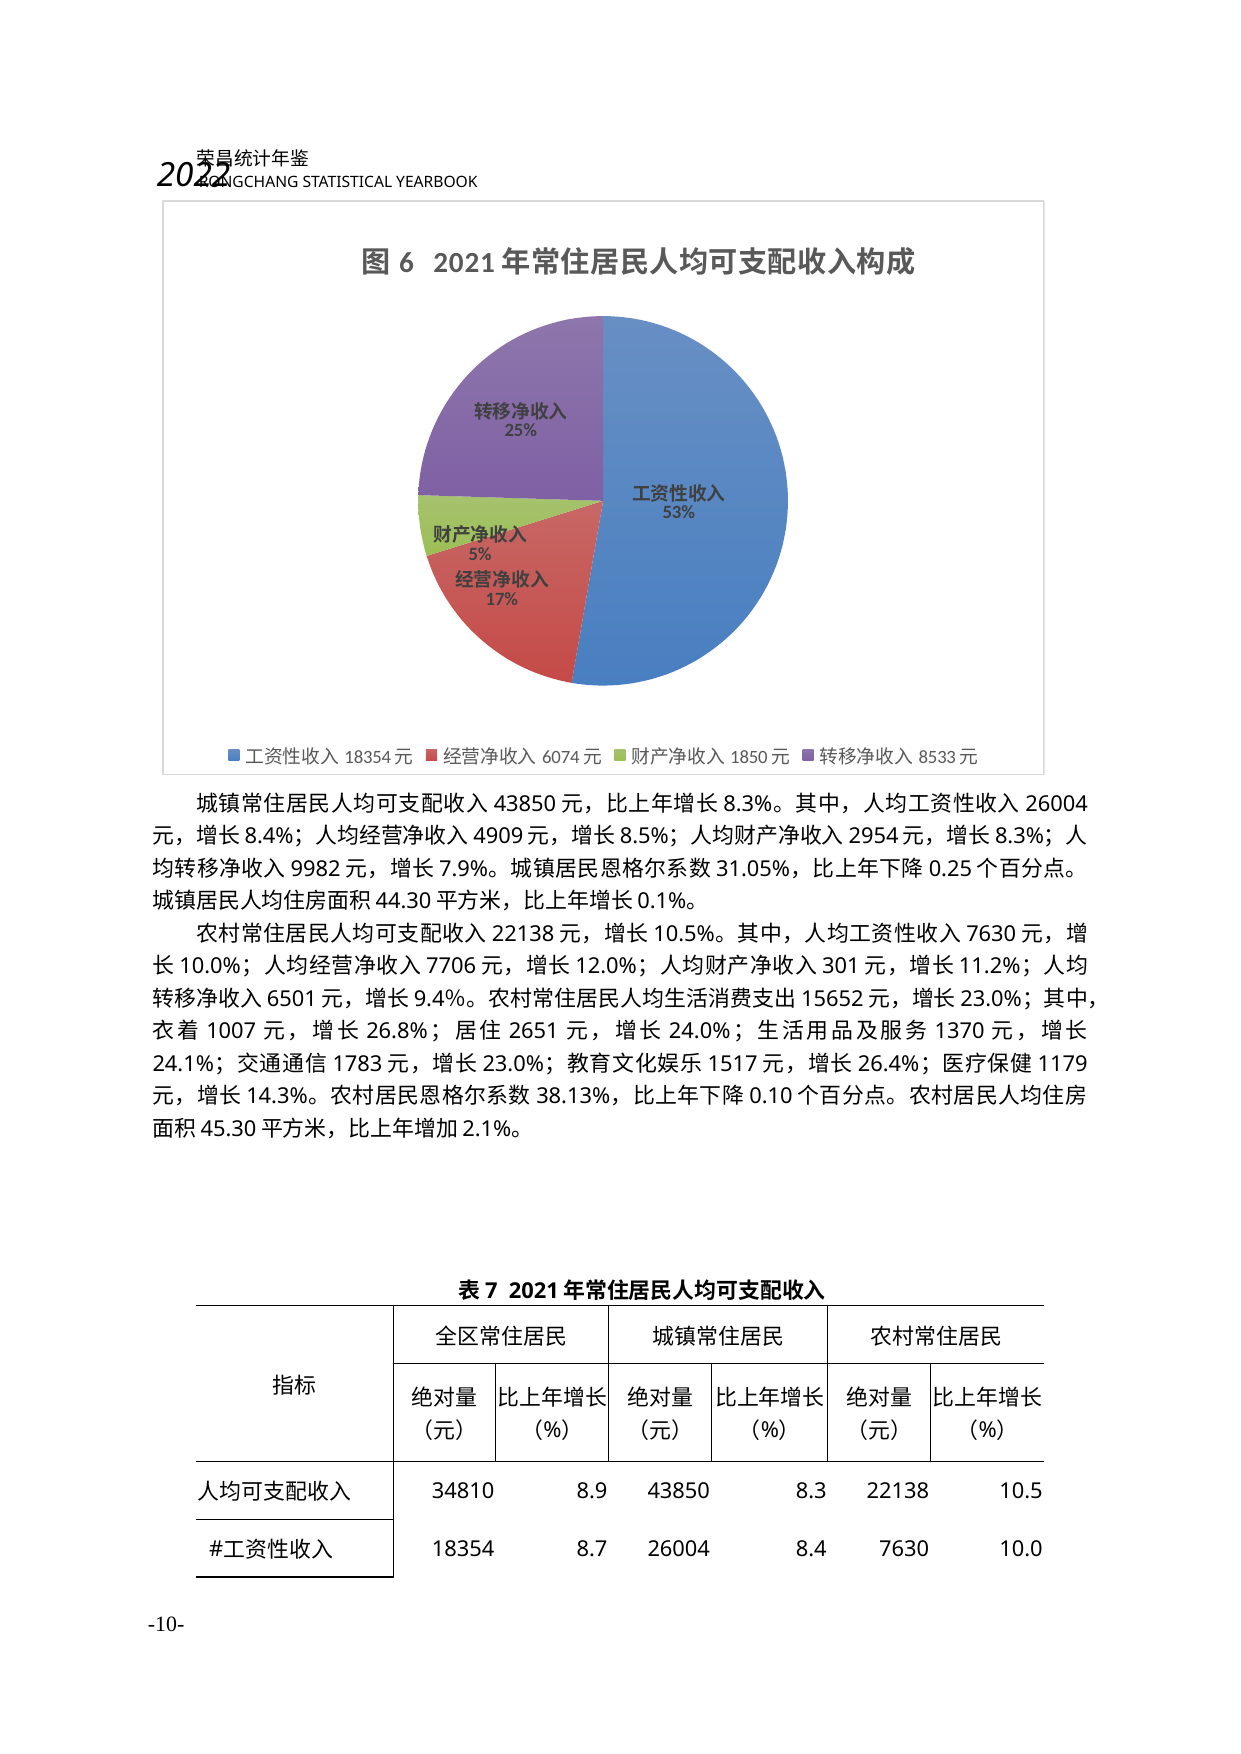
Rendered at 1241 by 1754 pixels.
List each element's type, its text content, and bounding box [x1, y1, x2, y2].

table_cell 绝对量（元） [394, 1364, 495, 1461]
table_cell 10.0 [931, 1519, 1044, 1576]
table_cell 8.7 [496, 1519, 609, 1576]
table_cell 比上年增长（%） [931, 1364, 1044, 1461]
table_cell 人均可支配收入 [196, 1462, 393, 1518]
table_cell 绝对量（元） [828, 1364, 930, 1461]
table_cell 8.3 [711, 1462, 828, 1518]
table_header 全区常住居民 [394, 1306, 608, 1363]
text 农村常住居民人均可支配收入22138元，增长10.5%。其中，人均工资性收入7630元，增长10.0%；人均经营净收入7706元，增长12.0%；人均财产净收入301元，增长11.2%；人均转移净收入6501元，增长9.4％。农村常住居民人均生活消费支出15652元，增长23.0%；其中，衣着1007元，增长26.8%；居住2651元，增长24.0%；生活用品及服务1370元，增长24.1%；交通通信1783元，增长23.0%；教育文化娱乐1517元，增长26.4%；医疗保健1179元，增长14.3%。农村居民恩格尔系数38.13%，比上年下降0.10个百分点。农村居民人均住房面积45.30平方米，比上年增加2.1%。 [152, 915, 1088, 1143]
table_cell 8.4 [711, 1519, 828, 1576]
table_cell 43850 [609, 1462, 711, 1518]
table_header 城镇常住居民 [609, 1306, 827, 1363]
table_cell 10.5 [931, 1462, 1044, 1518]
text 城镇常住居民人均可支配收入43850元，比上年增长8.3%。其中，人均工资性收入26004元，增长8.4%；人均经营净收入4909元，增长8.5%；人均财产净收入2954元，增长8.3%；人均转移净收入9982元，增长7.9%。城镇居民恩格尔系数31.05%，比上年下降0.25个百分点。城镇居民人均住房面积44.30平方米，比上年增长0.1%。 [152, 200, 1088, 915]
table_cell 比上年增长（%） [712, 1364, 827, 1461]
table_cell 34810 [394, 1462, 496, 1518]
table_cell 26004 [609, 1519, 711, 1576]
table_header 指标 [196, 1306, 393, 1461]
table_cell 18354 [394, 1519, 496, 1576]
table_cell 22138 [828, 1462, 931, 1518]
text 表7 2021年常住居民人均可支配收入 [148, 1273, 1092, 1305]
table_cell 7630 [828, 1519, 931, 1576]
table_cell 8.9 [496, 1462, 609, 1518]
table_cell 比上年增长（%） [496, 1364, 608, 1461]
table_cell #工资性收入 [196, 1520, 393, 1576]
table_header 农村常住居民 [828, 1306, 1044, 1363]
table_cell 绝对量（元） [609, 1364, 711, 1461]
